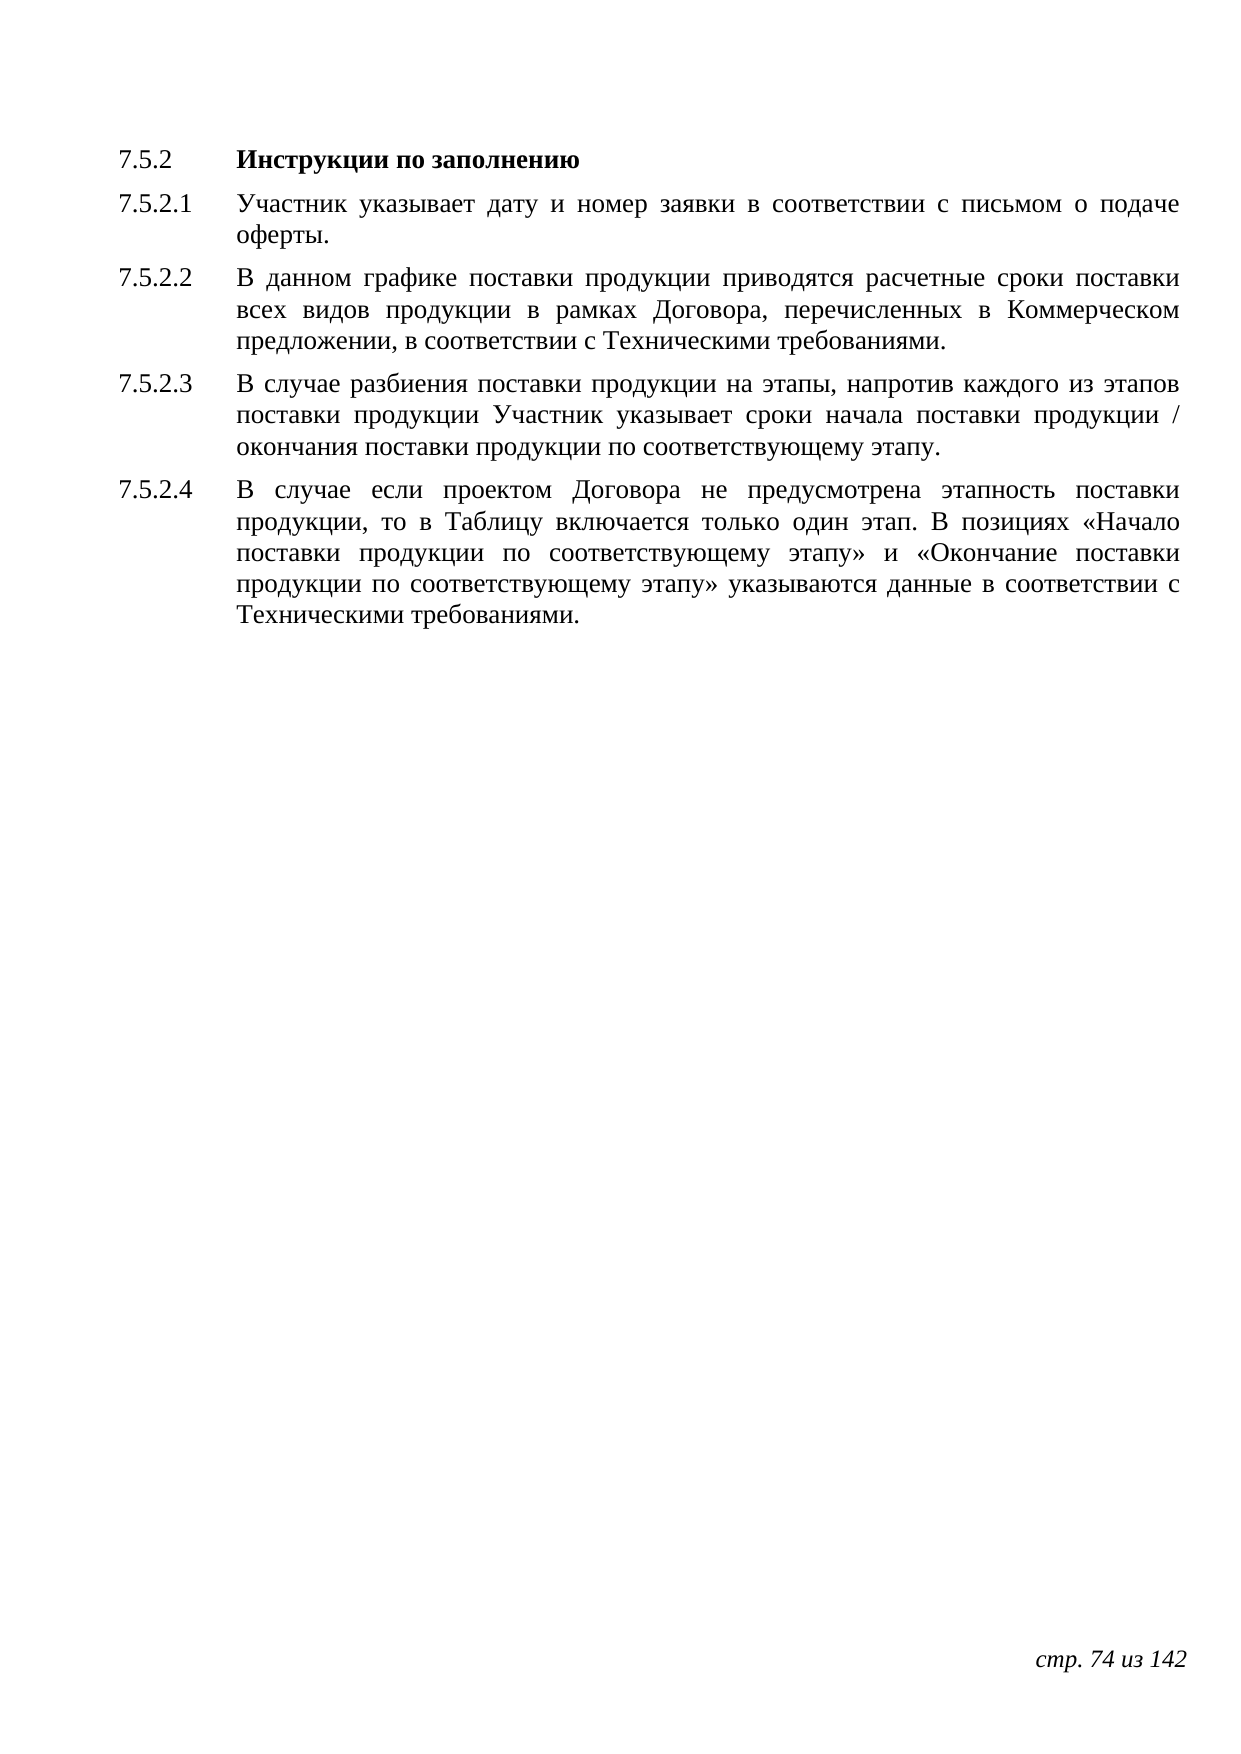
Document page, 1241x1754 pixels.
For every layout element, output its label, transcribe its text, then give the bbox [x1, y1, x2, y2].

text Инструкции по заполнению [118, 143, 1181, 174]
text В данном графике поставки продукции приводятся расчетные сроки поставки всех видов продукции в рамках Договора, перечисленных в Коммерческом предложении, в соответствии с Техническими требованиями. [118, 262, 1181, 355]
text Участник указывает дату и номер заявки в соответствии с письмом о подаче оферты. [118, 187, 1181, 249]
text В случае разбиения поставки продукции на этапы, напротив каждого из этапов поставки продукции Участник указывает сроки начала поставки продукции / окончания поставки продукции по соответствующему этапу. [118, 367, 1181, 461]
text В случае если проектом Договора не предусмотрена этапность поставки продукции, то в Таблицу включается только один этап. В позициях «Начало поставки продукции по соответствующему этапу» и «Окончание поставки продукции по соответствующему этапу» указываются данные в соответствии с Техническими требованиями. [118, 473, 1181, 629]
